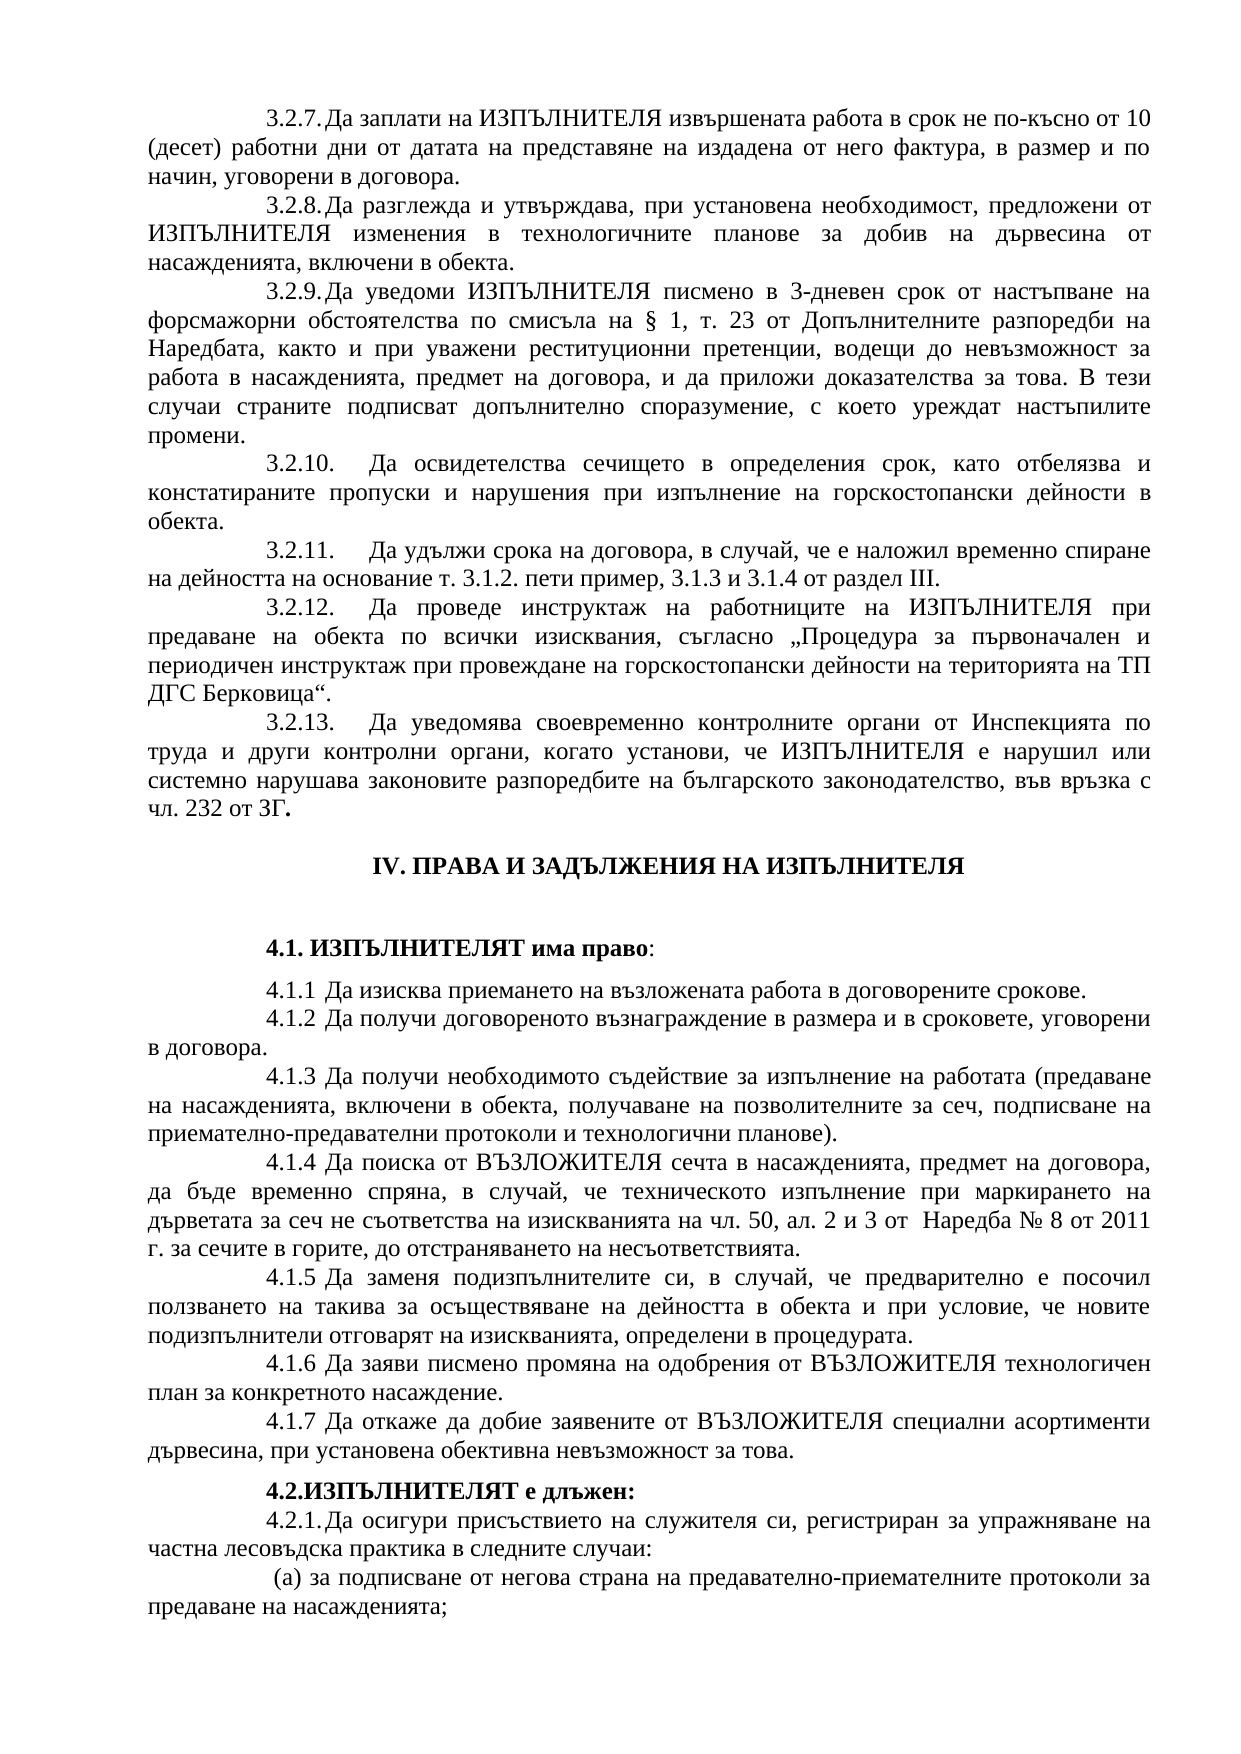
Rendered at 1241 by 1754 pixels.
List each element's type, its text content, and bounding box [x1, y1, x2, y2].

list Да уведомява своевременно контролните органи от Инспекцията по труда и други контролни органи, когато установи, че ИЗПЪЛНИТЕЛЯ е нарушил или системно нарушава законовите разпоредбите на българското законодателство, във връзка с чл. 232 от ЗГ. [148, 707, 1152, 822]
text 4.1. ИЗПЪЛНИТЕЛЯТ има право: [148, 933, 1152, 962]
list Да получи необходимото съдействие за изпълнение на работата (предаване на насажденията, включени в обекта, получаване на позволителните за сеч, подписване на приемателно-предавателни протоколи и технологични планове). [148, 1061, 1152, 1147]
list Да разглежда и утвърждава, при установена необходимост, предложени от ИЗПЪЛНИТЕЛЯ изменения в технологичните планове за добив на дървесина от насажденията, включени в обекта. [148, 190, 1152, 276]
list Да изисква приемането на възложената работа в договорените срокове. [148, 975, 1152, 1003]
list Да удължи срока на договора, в случай, че е наложил временно спиране на дейността на основание т. 3.1.2. пети пример, 3.1.3 и 3.1.4 от раздел IІІ. [148, 535, 1152, 592]
text 4.2.ИЗПЪЛНИТЕЛЯТ е длъжен: [148, 1476, 1152, 1505]
list Да получи договореното възнаграждение в размера и в сроковете, уговорени в договора. [148, 1003, 1152, 1061]
text (a) за подписване от негова страна на предавателно-приемателните протоколи за предаване на насажденията; [148, 1562, 1152, 1620]
list Да поиска от ВЪЗЛОЖИТЕЛЯ сечта в насажденията, предмет на договора, да бъде временно спряна, в случай, че техническото изпълнение при маркирането на дърветата за сеч не съответства на изискванията на чл. 50, ал. 2 и 3 от Наредба № 8 от . за сечите в горите, до отстраняването на несъответствията. [148, 1147, 1152, 1262]
list Да заменя подизпълнителите си, в случай, че предварително е посочил ползването на такива за осъществяване на дейността в обекта и при условие, че новите подизпълнители отговарят на изискванията, определени в процедурата. [148, 1262, 1152, 1348]
text ІV. ПРАВА И ЗАДЪЛЖЕНИЯ НА ИЗПЪЛНИТЕЛЯ [185, 851, 1152, 880]
list Да заяви писмено промяна на одобрения от ВЪЗЛОЖИТЕЛЯ технологичен план за конкретното насаждение. [148, 1348, 1152, 1406]
list Да освидетелства сечището в определения срок, като отбелязва и констатираните пропуски и нарушения при изпълнение на горскостопански дейности в обекта. [148, 448, 1152, 535]
list Да откаже да добие заявените от ВЪЗЛОЖИТЕЛЯ специални асортименти дървесина, при установена обективна невъзможност за това. [148, 1406, 1152, 1463]
list Да проведе инструктаж на работниците на ИЗПЪЛНИТЕЛЯ при предаване на обекта по всички изисквания, съгласно „Процедура за първоначален и периодичен инструктаж при провеждане на горскостопански дейности на територията на ТП ДГС Берковица“. [148, 592, 1152, 707]
list Да осигури присъствието на служителя си, регистриран за упражняване на частна лесовъдска практика в следните случаи: [148, 1505, 1152, 1562]
list Да заплати на ИЗПЪЛНИТЕЛЯ извършената работа в срок не по-късно от 10 (десет) работни дни от датата на представяне на издадена от него фактура, в размер и по начин, уговорени в договора. [148, 103, 1152, 190]
list Да уведоми ИЗПЪЛНИТЕЛЯ писмено в 3-дневен срок от настъпване на форсмажорни обстоятелства по смисъла на § 1, т. 23 от Допълнителните разпоредби на Наредбата, както и при уважени реституционни претенции, водещи до невъзможност за работа в насажденията, предмет на договора, и да приложи доказателства за това. В тези случаи страните подписват допълнително споразумение, с което уреждат настъпилите промени. [148, 276, 1152, 448]
